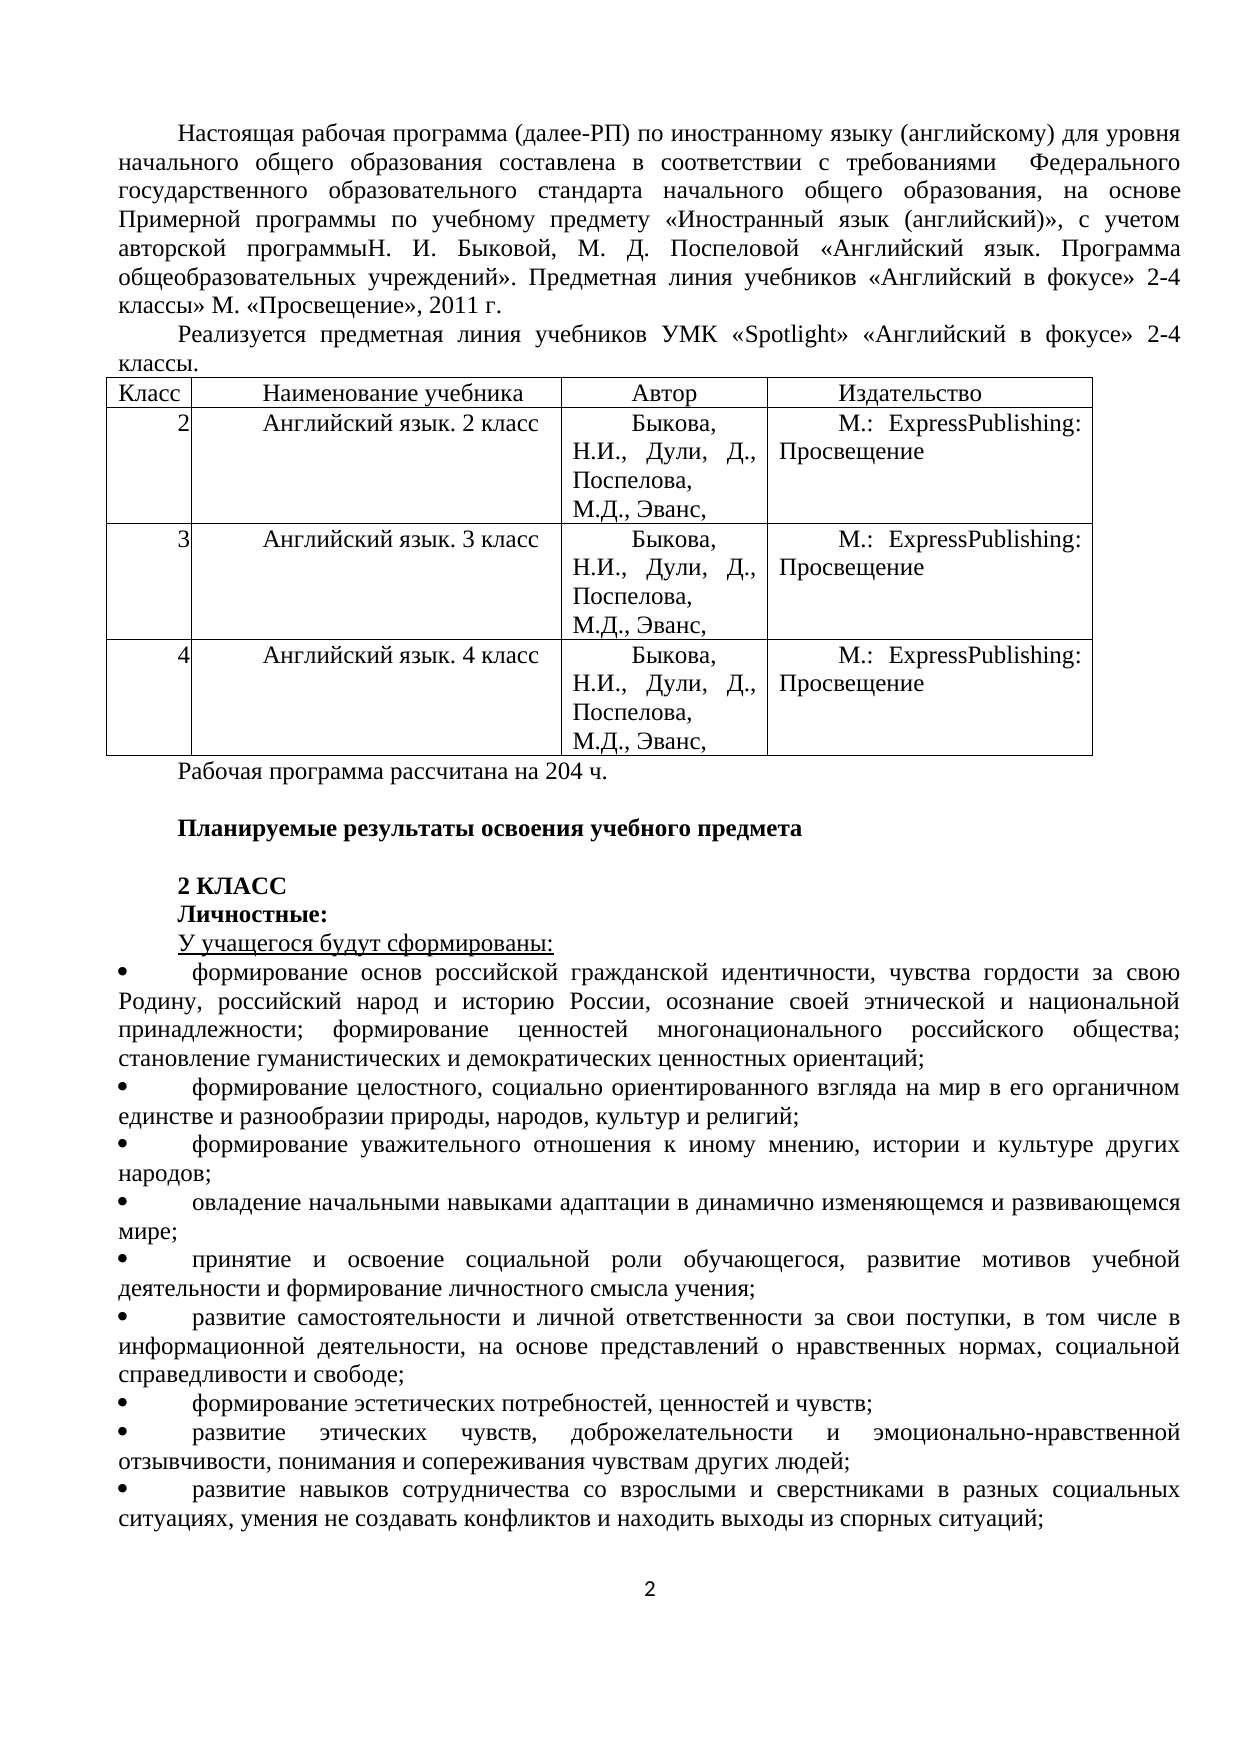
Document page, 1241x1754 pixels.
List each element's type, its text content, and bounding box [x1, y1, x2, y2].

text Настоящая рабочая программа (далее-РП) по иностранному языку (английскому) для уровня начального общего образования составлена в соответствии с требованиями Федерального государственного образовательного стандарта начального общего образования, на основе Примерной программы по учебному предмету «Иностранный язык (английский)», с учетом авторской программыН. И. Быковой, М. Д. Поспеловой «Английский язык. Программа общеобразовательных учреждений». Предметная линия учебников «Английский в фокусе» 2-4 классы» М. «Просвещение», 2011 г. [118, 118, 1181, 319]
text 2 КЛАСС [118, 871, 1181, 899]
table_cell Английский язык. 4 класс [192, 640, 561, 755]
table_cell Английский язык. 2 класс [192, 408, 561, 523]
table_cell 2 [107, 408, 191, 523]
list развитие этических чувств, доброжелательности и эмоционально-нравственной отзывчивости, понимания и сопереживания чувствам других людей; [118, 1417, 1181, 1474]
list формирование основ российской гражданской идентичности, чувства гордости за свою Родину, российский народ и историю России, осознание своей этнической и национальной принадлежности; формирование ценностей многонационального российского общества; становление гуманистических и демократических ценностных ориентаций; [118, 957, 1181, 1072]
table_header Класс [107, 378, 191, 407]
list развитие навыков сотрудничества со взрослыми и сверстниками в разных социальных ситуациях, умения не создавать конфликтов и находить выходы из спорных ситуаций; [118, 1474, 1181, 1532]
text Личностные: [118, 899, 1181, 928]
text Реализуется предметная линия учебников УМК «Spotlight» «Английский в фокусе» 2-4 классы. [118, 319, 1181, 377]
list формирование уважительного отношения к иному мнению, истории и культуре других народов; [118, 1129, 1181, 1187]
table_cell М.: ExpressPublishing: Просвещение [768, 640, 1092, 755]
list формирование эстетических потребностей, ценностей и чувств; [118, 1388, 1181, 1417]
list принятие и освоение социальной роли обучающегося, развитие мотивов учебной деятельности и формирование личностного смысла учения; [118, 1244, 1181, 1302]
table_cell Быкова, Н.И., Дули, Д., Поспелова, М.Д., Эванс, [562, 408, 767, 523]
table_cell 3 [107, 524, 191, 639]
table_header Издательство [768, 378, 1092, 407]
text Планируемые результаты освоения учебного предмета [118, 813, 1181, 842]
text Рабочая программа рассчитана на 204 ч. [118, 756, 1181, 784]
table_cell 4 [107, 640, 191, 755]
table_cell Английский язык. 3 класс [192, 524, 561, 639]
list формирование целостного, социально ориентированного взгляда на мир в его органичном единстве и разнообразии природы, народов, культур и религий; [118, 1072, 1181, 1129]
table_header Автор [562, 378, 767, 407]
list развитие самостоятельности и личной ответственности за свои поступки, в том числе в информационной деятельности, на основе представлений о нравственных нормах, социальной справедливости и свободе; [118, 1302, 1181, 1388]
table_cell М.: ExpressPublishing: Просвещение [768, 408, 1092, 523]
table_cell Быкова, Н.И., Дули, Д., Поспелова, М.Д., Эванс, [562, 640, 767, 755]
table_cell Быкова, Н.И., Дули, Д., Поспелова, М.Д., Эванс, [562, 524, 767, 639]
table_cell М.: ExpressPublishing: Просвещение [768, 524, 1092, 639]
list овладение начальными навыками адаптации в динамично изменяющемся и развивающемся мире; [118, 1187, 1181, 1244]
text У учащегося будут сформированы: [118, 928, 1181, 957]
table_header Наименование учебника [192, 378, 561, 407]
